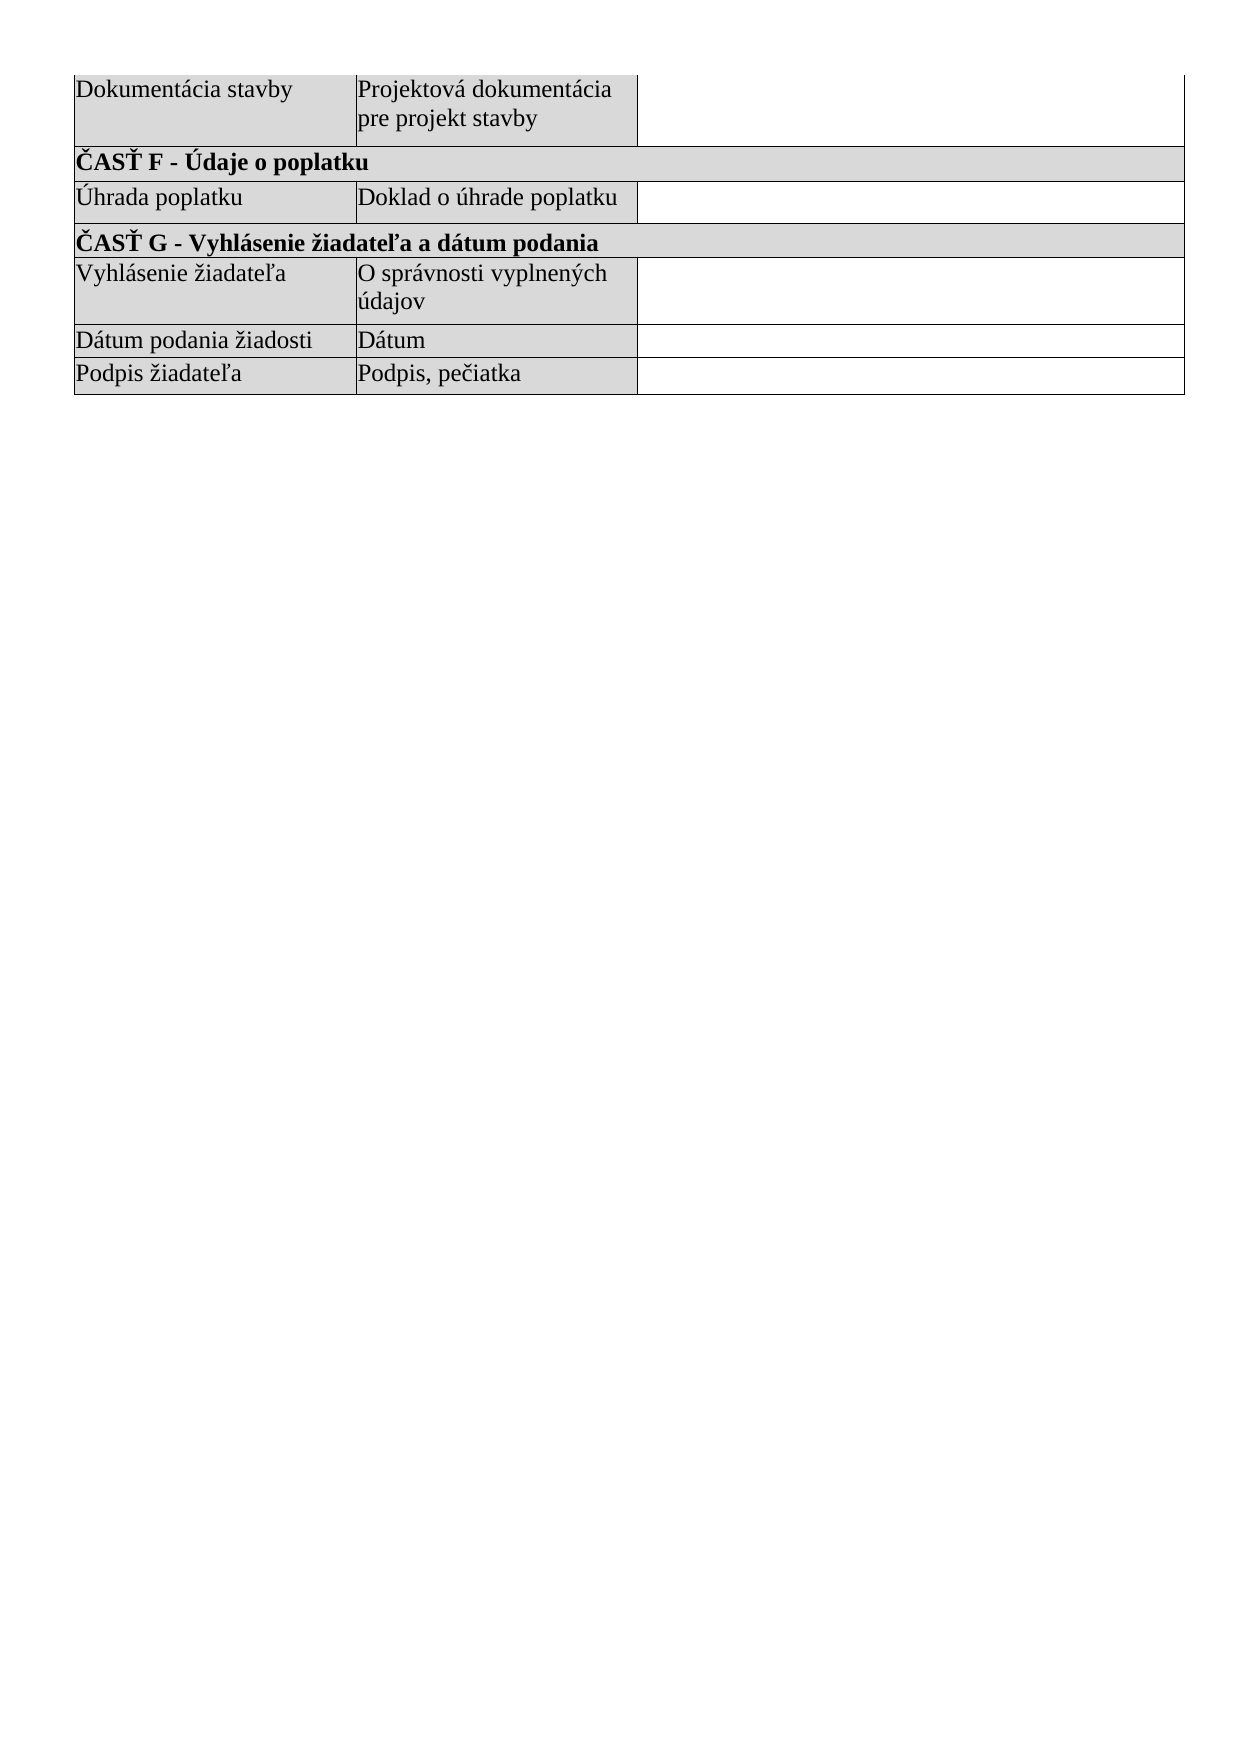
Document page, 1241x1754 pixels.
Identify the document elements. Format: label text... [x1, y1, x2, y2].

table_cell Podpis, pečiatka [357, 358, 637, 394]
table_cell [638, 358, 1184, 394]
table_cell ČASŤ F - Údaje o poplatku [75, 147, 1184, 181]
table_cell Úhrada poplatku [75, 182, 356, 223]
table_cell Dátum [357, 325, 637, 357]
table_header Projektová dokumentácia pre projekt stavby [357, 75, 637, 146]
table_header [638, 75, 1184, 146]
table_header Dokumentácia stavby [75, 75, 356, 146]
table_cell O správnosti vyplnených údajov [357, 258, 637, 324]
table_cell Doklad o úhrade poplatku [357, 182, 637, 223]
table_cell [638, 182, 1184, 223]
table_cell ČASŤ G - Vyhlásenie žiadateľa a dátum podania [75, 224, 1184, 257]
table_cell [638, 258, 1184, 324]
table_cell Vyhlásenie žiadateľa [75, 258, 356, 324]
table_cell Dátum podania žiadosti [75, 325, 356, 357]
table_cell [638, 325, 1184, 357]
table_cell Podpis žiadateľa [75, 358, 356, 394]
